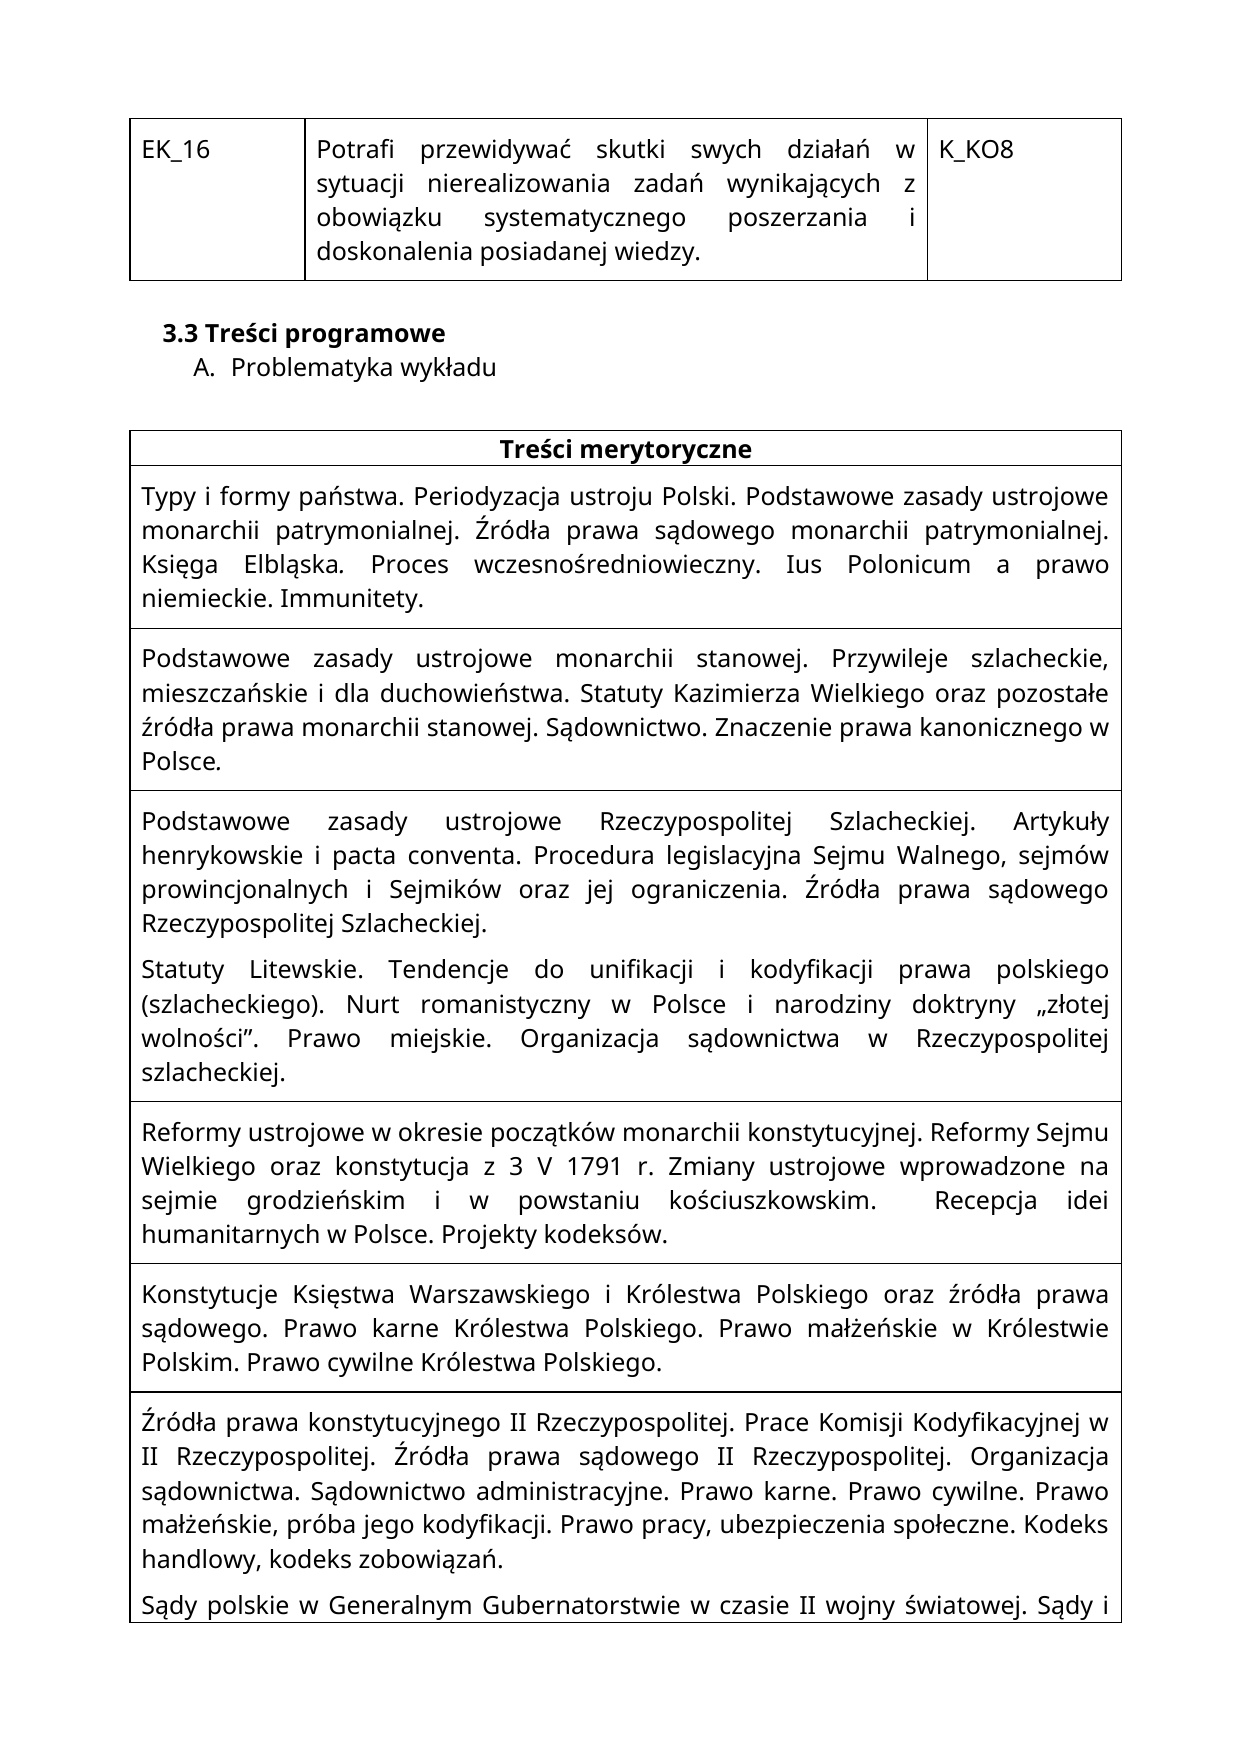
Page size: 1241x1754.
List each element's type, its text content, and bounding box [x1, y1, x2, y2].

table_cell EK_16 [131, 119, 304, 280]
table_cell Podstawowe zasady ustrojowe Rzeczypospolitej Szlacheckiej. Artykuły henrykowskie i pacta conventa. Procedura legislacyjna Sejmu Walnego, sejmów prowincjonalnych i Sejmików oraz jej ograniczenia. Źródła prawa sądowego Rzeczypospolitej Szlacheckiej. Statuty Litewskie. Tendencje do unifikacji i kodyfikacji prawa polskiego (szlacheckiego). Nurt romanistyczny w Polsce i narodziny doktryny „złotej wolności”. Prawo miejskie. Organizacja sądownictwa w Rzeczypospolitej szlacheckiej. [131, 791, 1121, 1101]
table_cell Potrafi przewidywać skutki swych działań w sytuacji nierealizowania zadań wynikających z obowiązku systematycznego poszerzania i doskonalenia posiadanej wiedzy. [306, 119, 927, 280]
table_cell K_KO8 [928, 119, 1121, 280]
table_header Treści merytoryczne [131, 431, 1121, 465]
table_cell Typy i formy państwa. Periodyzacja ustroju Polski. Podstawowe zasady ustrojowe monarchii patrymonialnej. Źródła prawa sądowego monarchii patrymonialnej. Księga Elbląska. Proces wczesnośredniowieczny. Ius Polonicum a prawo niemieckie. Immunitety. [131, 466, 1121, 628]
table_cell Podstawowe zasady ustrojowe monarchii stanowej. Przywileje szlacheckie, mieszczańskie i dla duchowieństwa. Statuty Kazimierza Wielkiego oraz pozostałe źródła prawa monarchii stanowej. Sądownictwo. Znaczenie prawa kanonicznego w Polsce. [131, 629, 1121, 790]
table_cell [131, 1393, 1121, 1622]
table_cell Reformy ustrojowe w okresie początków monarchii konstytucyjnej. Reformy Sejmu Wielkiego oraz konstytucja z 3 V 1791 r. Zmiany ustrojowe wprowadzone na sejmie grodzieńskim i w powstaniu kościuszkowskim. Recepcja idei humanitarnych w Polsce. Projekty kodeksów. [131, 1102, 1121, 1263]
list Problematyka wykładu [193, 349, 1122, 384]
table_cell Konstytucje Księstwa Warszawskiego i Królestwa Polskiego oraz źródła prawa sądowego. Prawo karne Królestwa Polskiego. Prawo małżeńskie w Królestwie Polskim. Prawo cywilne Królestwa Polskiego. [131, 1264, 1121, 1391]
list 3.3 Treści programowe [162, 316, 1122, 349]
